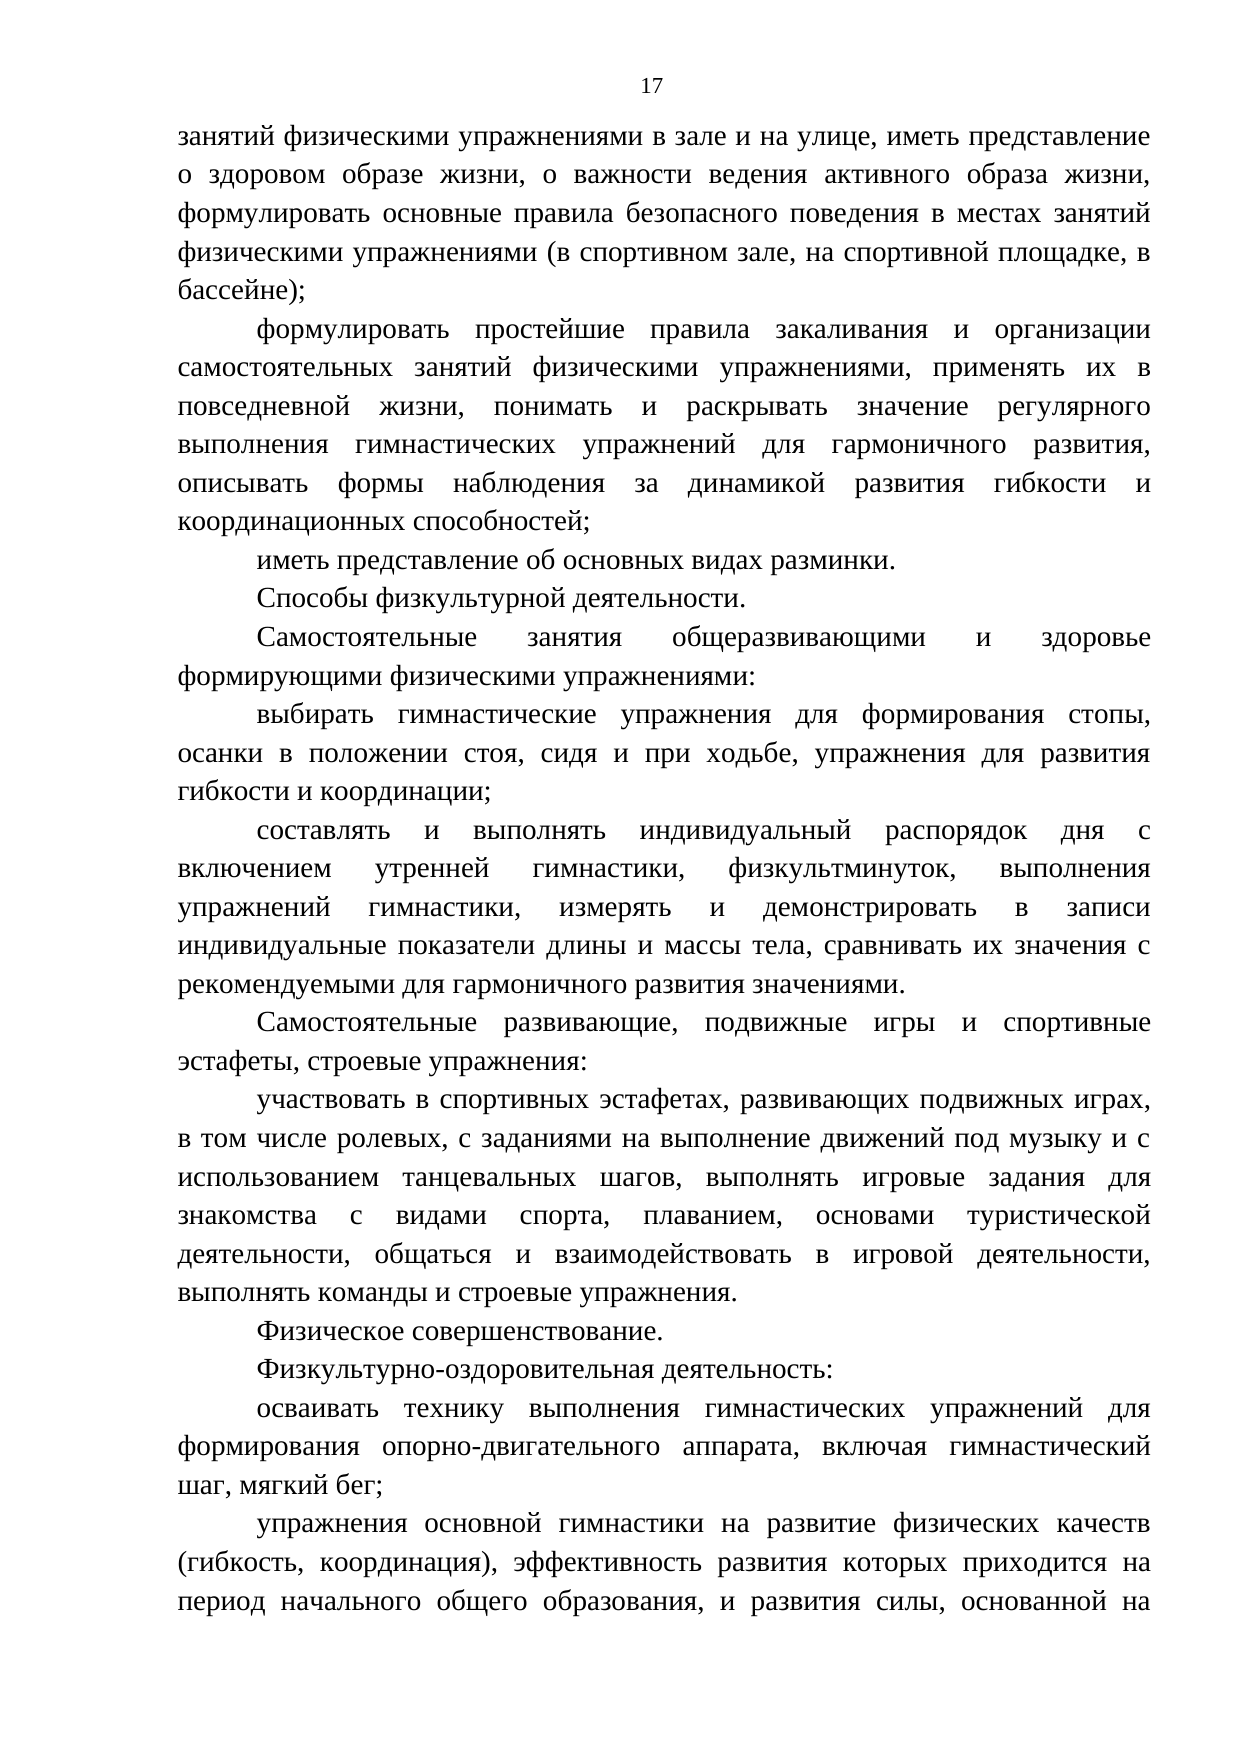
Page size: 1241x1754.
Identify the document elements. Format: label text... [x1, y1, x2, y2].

text Самостоятельные занятия общеразвивающими и здоровье формирующими физическими упражнениями: [177, 619, 1152, 691]
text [177, 118, 1152, 306]
text Физическое совершенствование. [177, 1313, 1152, 1346]
text формулировать простейшие правила закаливания и организации самостоятельных занятий физическими упражнениями, применять их в повседневной жизни, понимать и раскрывать значение регулярного выполнения гимнастических упражнений для гармоничного развития, описывать формы наблюдения за динамикой развития гибкости и координационных способностей; [177, 311, 1152, 537]
text Физкультурно-оздоровительная деятельность: [177, 1351, 1152, 1385]
text Самостоятельные развивающие, подвижные игры и спортивные эстафеты, строевые упражнения: [177, 1004, 1152, 1077]
text выбирать гимнастические упражнения для формирования стопы, осанки в положении стоя, сидя и при ходьбе, упражнения для развития гибкости и координации; [177, 696, 1152, 807]
text составлять и выполнять индивидуальный распорядок дня с включением утренней гимнастики, физкультминуток, выполнения упражнений гимнастики, измерять и демонстрировать в записи индивидуальные показатели длины и массы тела, сравнивать их значения с рекомендуемыми для гармоничного развития значениями. [177, 812, 1152, 999]
text иметь представление об основных видах разминки. [177, 542, 1152, 576]
text Способы физкультурной деятельности. [177, 581, 1152, 614]
text осваивать технику выполнения гимнастических упражнений для формирования опорно-двигательного аппарата, включая гимнастический шаг, мягкий бег; [177, 1390, 1152, 1501]
text участвовать в спортивных эстафетах, развивающих подвижных играх, в том числе ролевых, с заданиями на выполнение движений под музыку и с использованием танцевальных шагов, выполнять игровые задания для знакомства с видами спорта, плаванием, основами туристической деятельности, общаться и взаимодействовать в игровой деятельности, выполнять команды и строевые упражнения. [177, 1082, 1152, 1308]
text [177, 1506, 1152, 1616]
